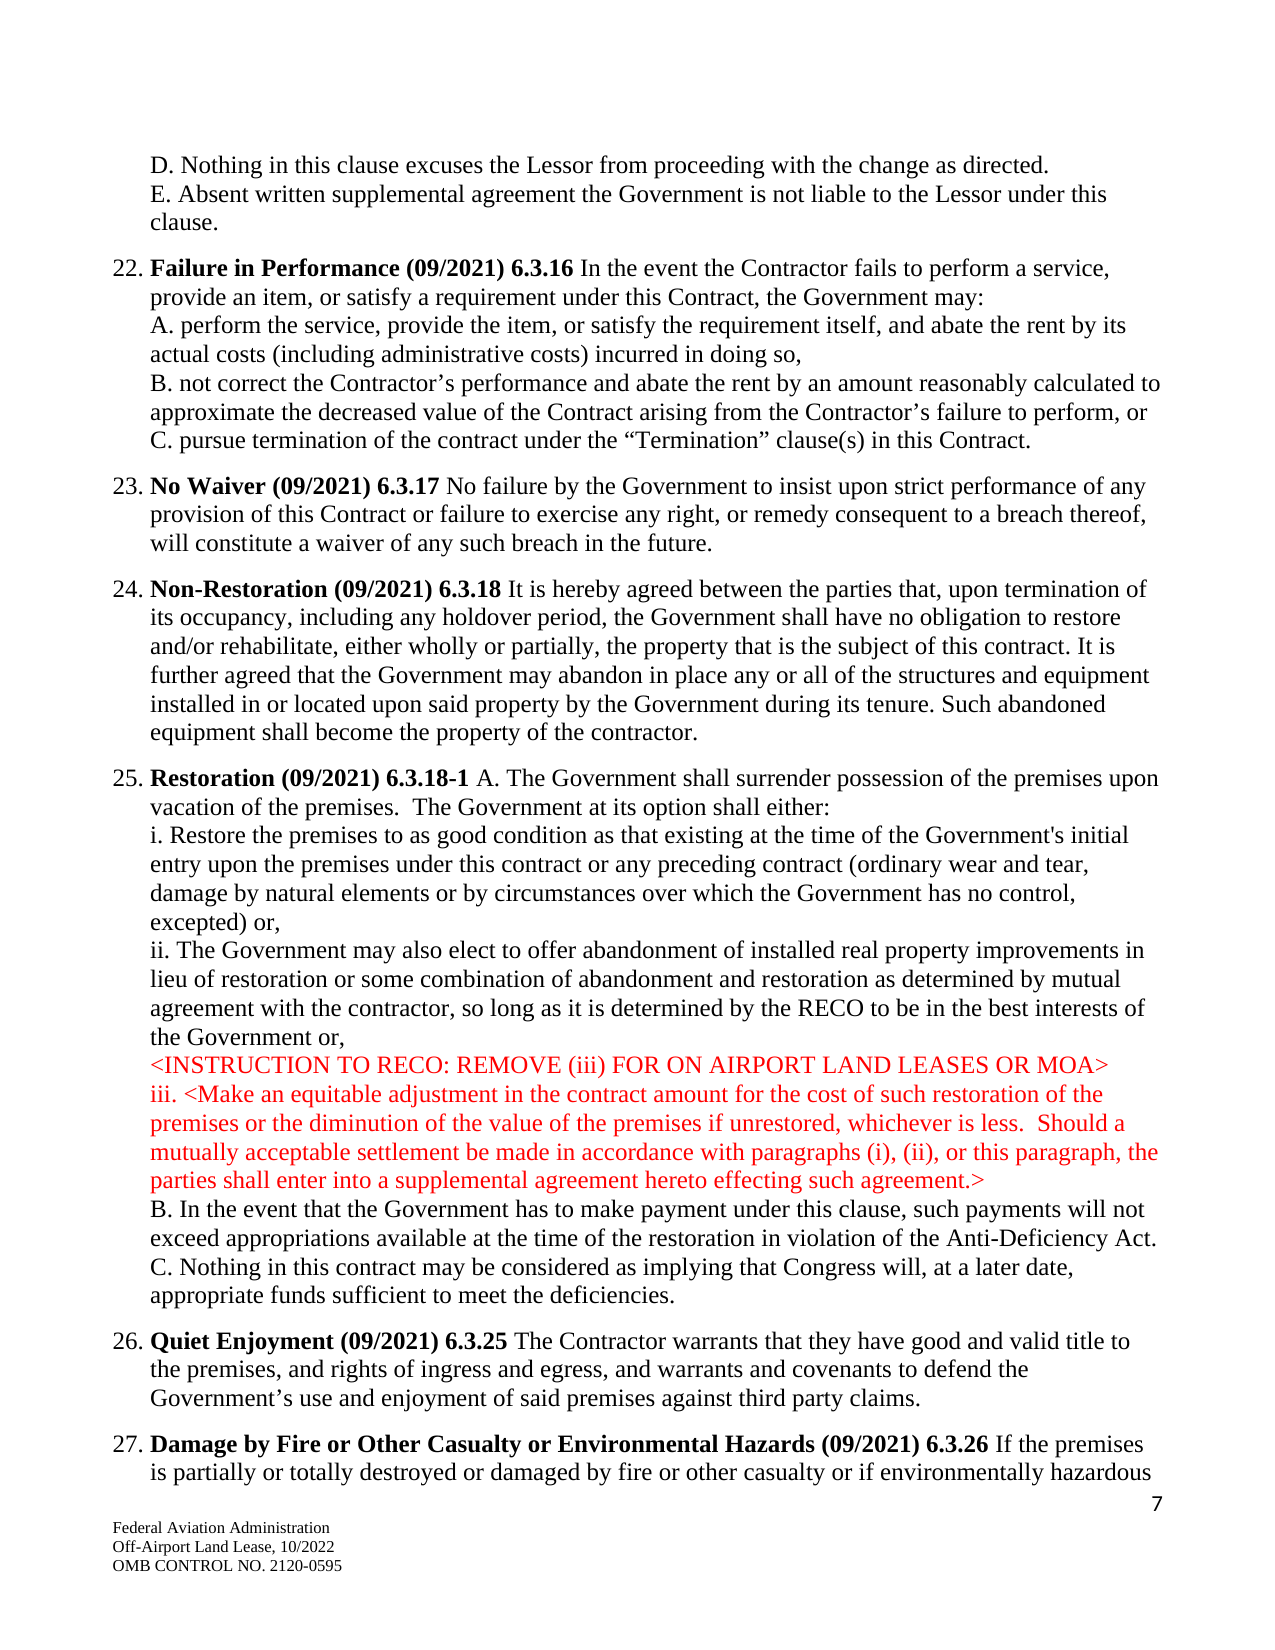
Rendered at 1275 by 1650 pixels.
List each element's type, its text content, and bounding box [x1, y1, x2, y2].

list No Waiver (09/2021) 6.3.17 Insert in all real estate contracts. No failure by the Government to insist upon strict performance of any provision of this Contract or failure to exercise any right, or remedy consequent to a breach thereof, will constitute a waiver of any such breach in the future. [112, 471, 1162, 557]
list Quiet Enjoyment (09/2021) 6.3.25 Insert in all real estate contracts except outgrants. The Contractor warrants that they have good and valid title to the premises, and rights of ingress and egress, and warrants and covenants to defend the Government’s use and enjoyment of said premises against third party claims. [112, 1326, 1162, 1412]
list Restoration (09/2021) 6.3.18-1 This is an alternate restoration clause that may be used for leases and on-airport MOAs on a case-by-case basis when use of the non-restoration clause is neither feasible nor appropriate. RECO should remove paragraph C for on-airport land leases or on-airport MOAs. REMOVE this Clause if 6.3.18 Non-Restoration is used. A. The Government shall surrender possession of the premises upon vacation of the premises. The Government at its option shall either: i. Restore the premises to as good condition as that existing at the time of the Government's initial entry upon the premises under this contract or any preceding contract (ordinary wear and tear, damage by natural elements or by circumstances over which the Government has no control, excepted) or, ii. The Government may also elect to offer abandonment of installed real property improvements in lieu of restoration or some combination of abandonment and restoration as determined by mutual agreement with the contractor, so long as it is determined by the RECO to be in the best interests of the Government or, <INSTRUCTION TO RECO: REMOVE (iii) FOR ON AIRPORT LAND LEASES OR MOA> iii. <Make an equitable adjustment in the contract amount for the cost of such restoration of the premises or the diminution of the value of the premises if unrestored, whichever is less. Should a mutually acceptable settlement be made in accordance with paragraphs (i), (ii), or this paragraph, the parties shall enter into a supplemental agreement hereto effecting such agreement.> B. In the event that the Government has to make payment under this clause, such payments will not exceed appropriations available at the time of the restoration in violation of the Anti-Deficiency Act. C. Nothing in this contract may be considered as implying that Congress will, at a later date, appropriate funds sufficient to meet the deficiencies. [112, 763, 1162, 1309]
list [112, 1429, 1162, 1486]
list Failure in Performance (09/2021) 6.3.16 Insert in all real estate contracts where the FAA pays rent. In the event the Contractor fails to perform a service, provide an item, or satisfy a requirement under this Contract, the Government may: A. perform the service, provide the item, or satisfy the requirement itself, and abate the rent by its actual costs (including administrative costs) incurred in doing so, B. not correct the Contractor’s performance and abate the rent by an amount reasonably calculated to approximate the decreased value of the Contract arising from the Contractor’s failure to perform, or C. pursue termination of the contract under the “Termination” clause(s) in this Contract. [112, 253, 1162, 454]
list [112, 150, 1162, 236]
list Non-Restoration (09/2021) 6.3.18 Insert in all real estate leases and on-airport MOAs unless specific restorations are negotiated and Clause 6.3.18-1 Restoration is used. REMOVE this clause if 6.3.18-1 Restoration is used. It is hereby agreed between the parties that, upon termination of its occupancy, including any holdover period, the Government shall have no obligation to restore and/or rehabilitate, either wholly or partially, the property that is the subject of this contract. It is further agreed that the Government may abandon in place any or all of the structures and equipment installed in or located upon said property by the Government during its tenure. Such abandoned equipment shall become the property of the contractor. [112, 574, 1162, 746]
